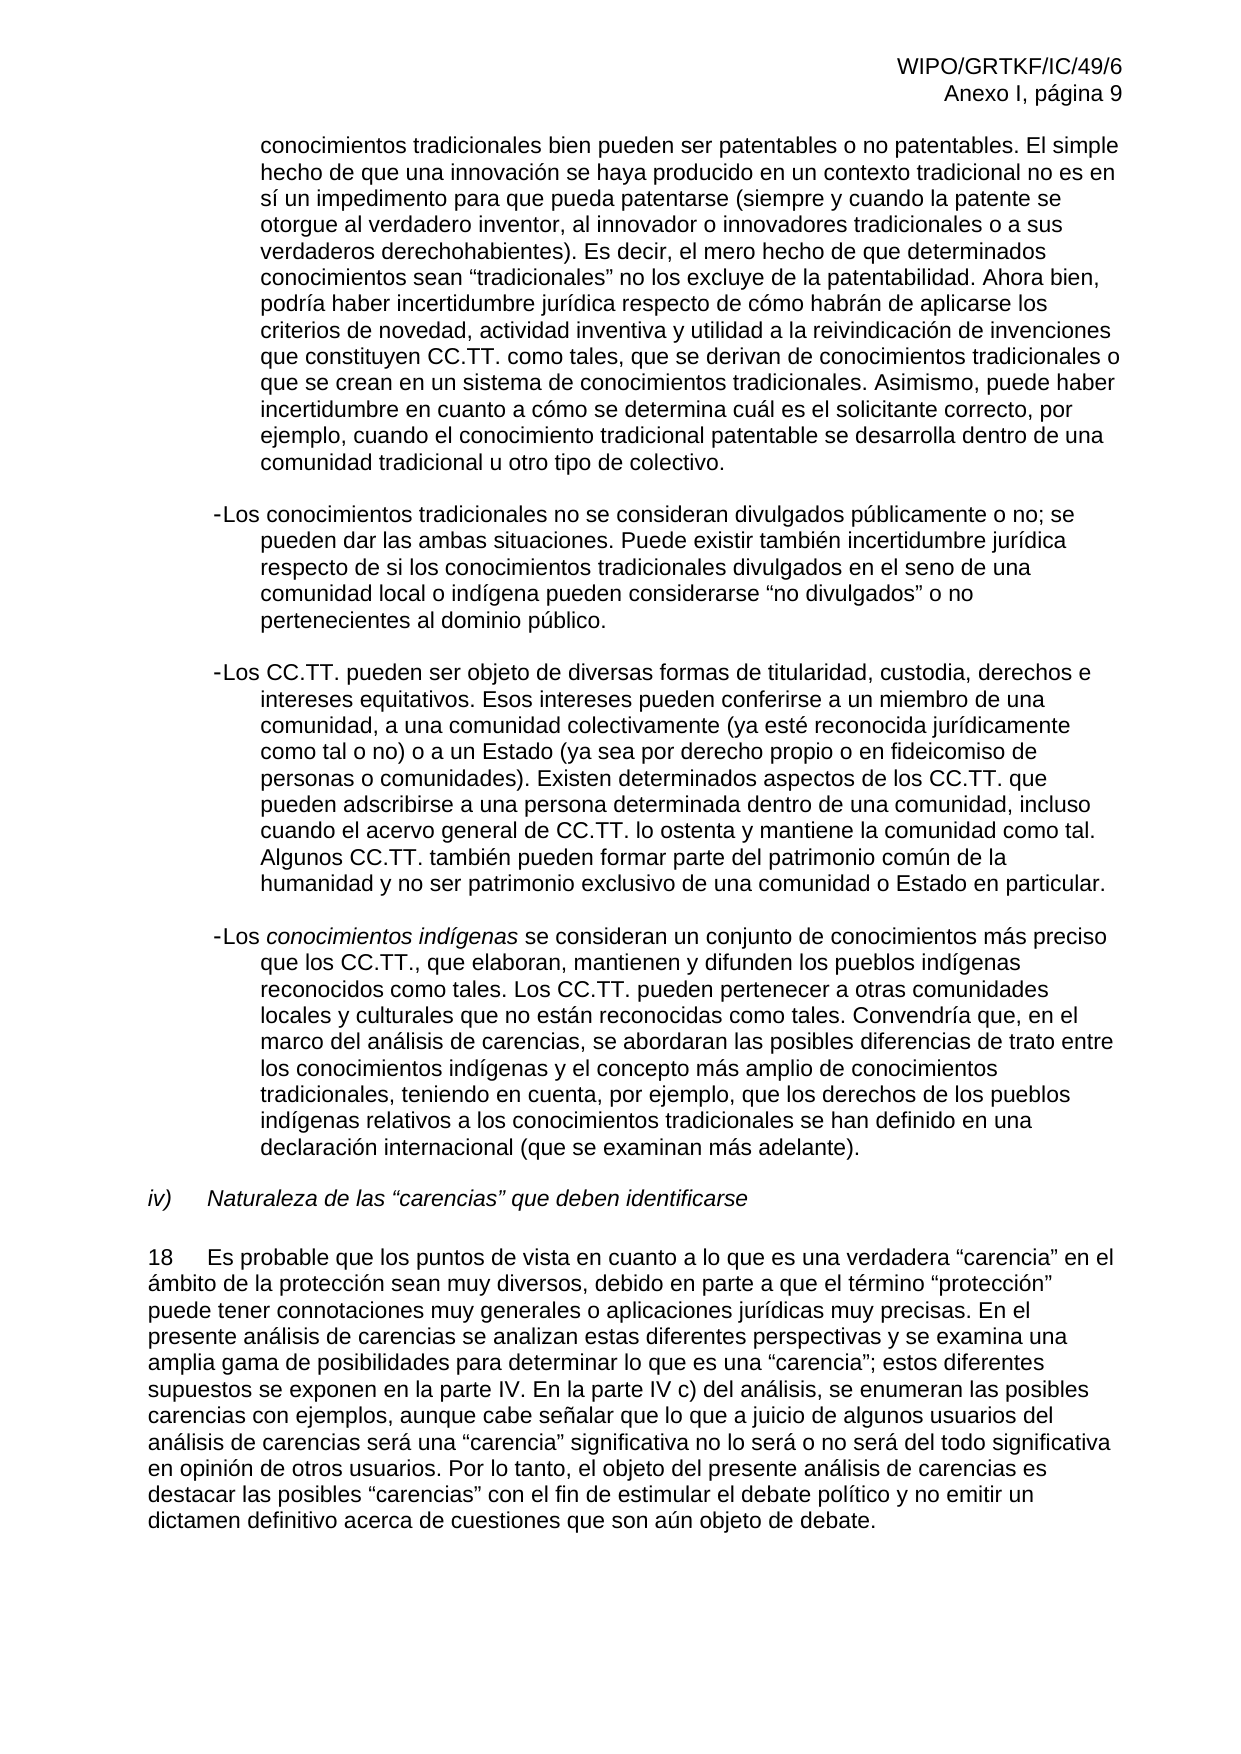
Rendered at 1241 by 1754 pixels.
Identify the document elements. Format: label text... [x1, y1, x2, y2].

subtitle iv) Naturaleza de las “carencias” que deben identificarse [148, 1185, 1122, 1211]
text Es probable que los puntos de vista en cuanto a lo que es una verdadera “carencia” en el ámbito de la protección sean muy diversos, debido en parte a que el término “protección” puede tener connotaciones muy generales o aplicaciones jurídicas muy precisas. En el presente análisis de carencias se analizan estas diferentes perspectivas y se examina una amplia gama de posibilidades para determinar lo que es una “carencia”; estos diferentes supuestos se exponen en la parte IV. En la parte IV c) del análisis, se enumeran las posibles carencias con ejemplos, aunque cabe señalar que lo que a juicio de algunos usuarios del análisis de carencias será una “carencia” significativa no lo será o no será del todo significativa en opinión de otros usuarios. Por lo tanto, el objeto del presente análisis de carencias es destacar las posibles “carencias” con el fin de estimular el debate político y no emitir un dictamen definitivo acerca de cuestiones que son aún objeto de debate. [148, 1244, 1122, 1534]
list Los CC.TT. pueden ser objeto de diversas formas de titularidad, custodia, derechos e intereses equitativos. Esos intereses pueden conferirse a un miembro de una comunidad, a una comunidad colectivamente (ya esté reconocida jurídicamente como tal o no) o a un Estado (ya sea por derecho propio o en fideicomiso de personas o comunidades). Existen determinados aspectos de los CC.TT. que pueden adscribirse a una persona determinada dentro de una comunidad, incluso cuando el acervo general de CC.TT. lo ostenta y mantiene la comunidad como tal. Algunos CC.TT. también pueden formar parte del patrimonio común de la humanidad y no ser patrimonio exclusivo de una comunidad o Estado en particular. [213, 659, 1122, 896]
list Los conocimientos tradicionales no se consideran divulgados públicamente o no; se pueden dar las ambas situaciones. Puede existir también incertidumbre jurídica respecto de si los conocimientos tradicionales divulgados en el seno de una comunidad local o indígena pueden considerarse “no divulgados” o no pertenecientes al dominio público. [213, 501, 1122, 633]
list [213, 132, 1122, 475]
list Los conocimientos indígenas se consideran un conjunto de conocimientos más preciso que los CC.TT., que elaboran, mantienen y difunden los pueblos indígenas reconocidos como tales. Los CC.TT. pueden pertenecer a otras comunidades locales y culturales que no están reconocidas como tales. Convendría que, en el marco del análisis de carencias, se abordaran las posibles diferencias de trato entre los conocimientos indígenas y el concepto más amplio de conocimientos tradicionales, teniendo en cuenta, por ejemplo, que los derechos de los pueblos indígenas relativos a los conocimientos tradicionales se han definido en una declaración internacional (que se examinan más adelante). [213, 923, 1122, 1160]
